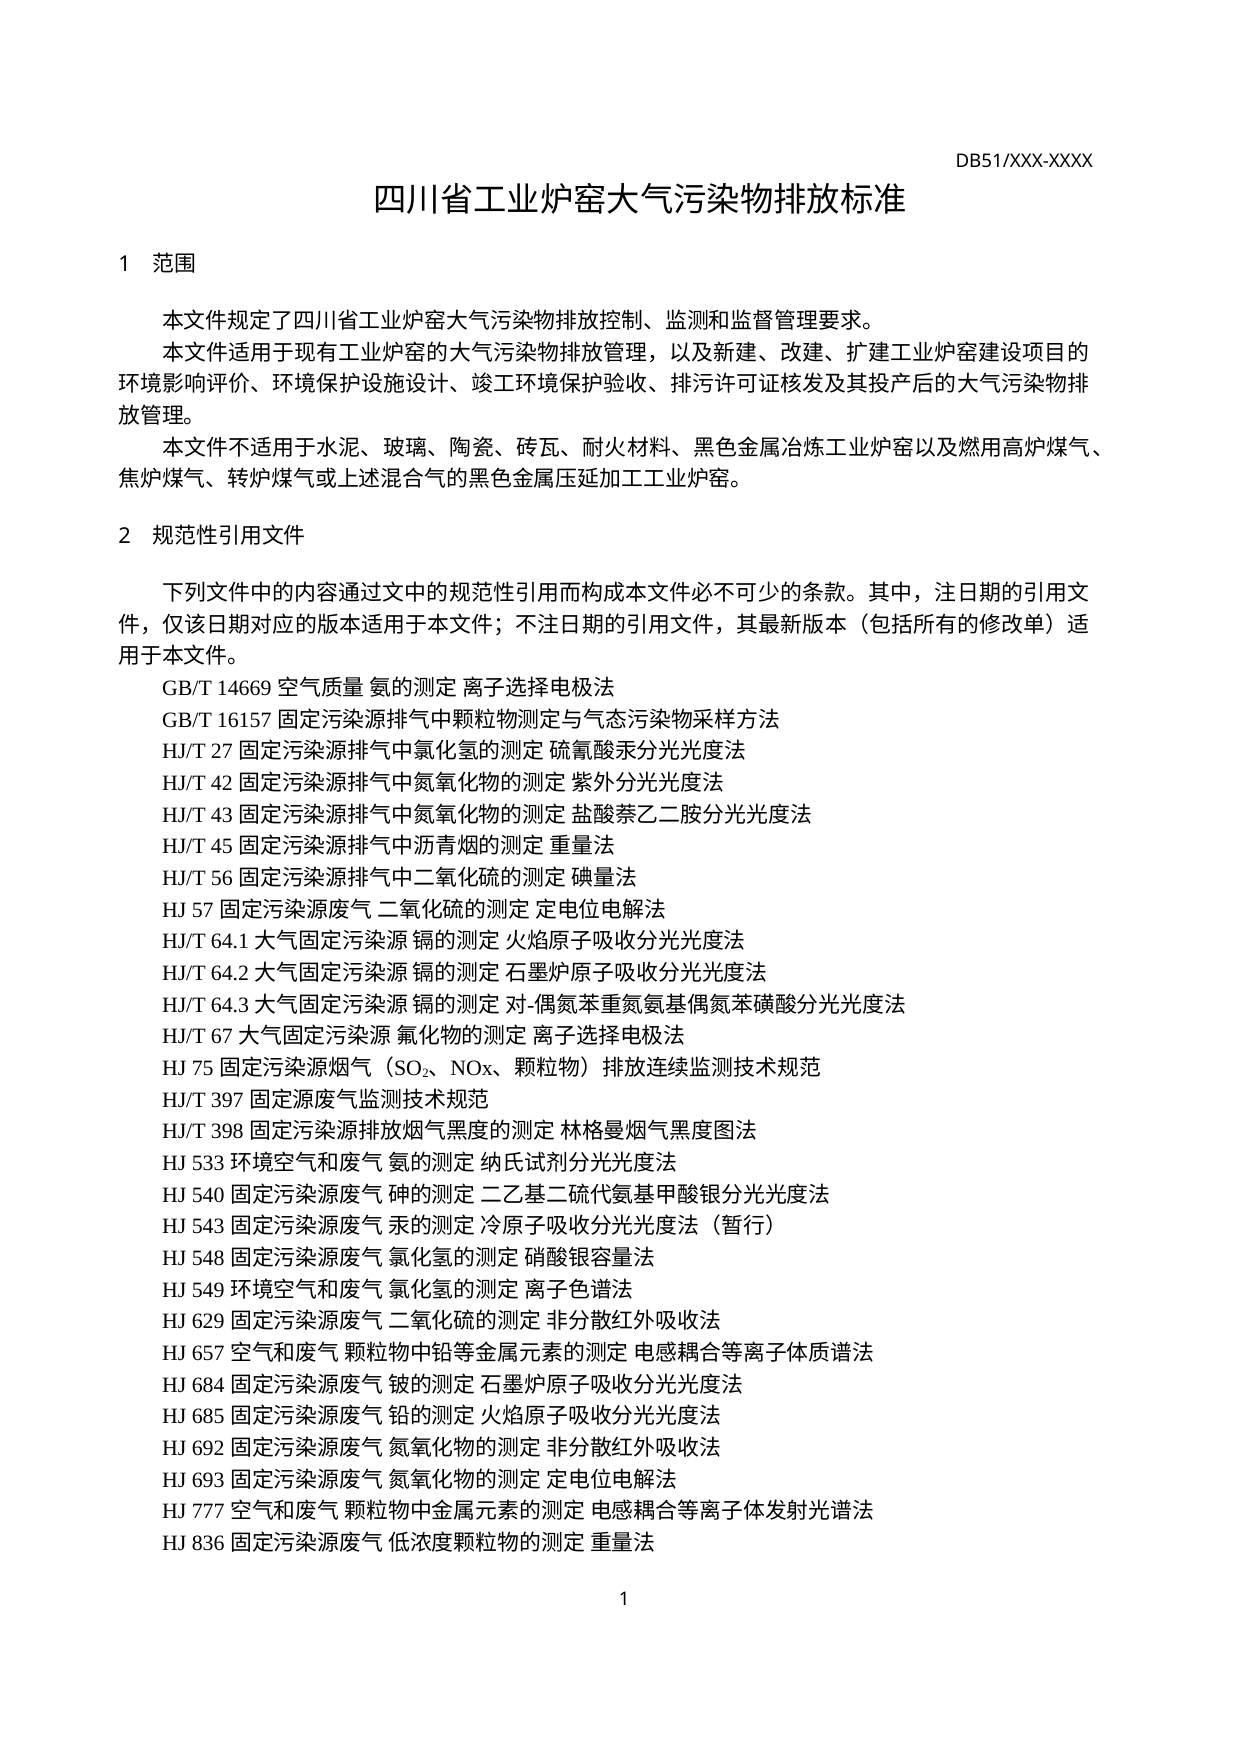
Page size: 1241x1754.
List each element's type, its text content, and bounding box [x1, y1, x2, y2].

text HJ/T 64.2 大气固定污染源 镉的测定 石墨炉原子吸收分光光度法 [118, 955, 1092, 987]
text 规范性引用文件 [118, 518, 1092, 550]
text 本文件不适用于水泥、玻璃、陶瓷、砖瓦、耐火材料、黑色金属冶炼工业炉窑以及燃用高炉煤气、焦炉煤气、转炉煤气或上述混合气的黑色金属压延加工工业炉窑。 [118, 430, 1092, 493]
text HJ/T 27 固定污染源排气中氯化氢的测定 硫氰酸汞分光光度法 [118, 733, 1092, 765]
text HJ 548 固定污染源废气 氯化氢的测定 硝酸银容量法 [118, 1240, 1092, 1272]
text 下列文件中的内容通过文中的规范性引用而构成本文件必不可少的条款。其中，注日期的引用文件，仅该日期对应的版本适用于本文件；不注日期的引用文件，其最新版本（包括所有的修改单）适用于本文件。 [118, 575, 1092, 670]
text HJ 693 固定污染源废气 氮氧化物的测定 定电位电解法 [118, 1462, 1092, 1493]
text HJ 777 空气和废气 颗粒物中金属元素的测定 电感耦合等离子体发射光谱法 [118, 1493, 1092, 1525]
text 四川省工业炉窑大气污染物排放标准 [118, 173, 1094, 221]
text HJ/T 67 大气固定污染源 氟化物的测定 离子选择电极法 [118, 1018, 1092, 1050]
text 本文件适用于现有工业炉窑的大气污染物排放管理，以及新建、改建、扩建工业炉窑建设项目的环境影响评价、环境保护设施设计、竣工环境保护验收、排污许可证核发及其投产后的大气污染物排放管理。 [118, 335, 1092, 430]
text GB/T 16157 固定污染源排气中颗粒物测定与气态污染物采样方法 [118, 702, 1092, 733]
text HJ/T 64.3 大气固定污染源 镉的测定 对-偶氮苯重氮氨基偶氮苯磺酸分光光度法 [118, 987, 1092, 1018]
text HJ 549 环境空气和废气 氯化氢的测定 离子色谱法 [118, 1272, 1092, 1303]
text HJ 533 环境空气和废气 氨的测定 纳氏试剂分光光度法 [118, 1145, 1092, 1177]
text 本文件规定了四川省工业炉窑大气污染物排放控制、监测和监督管理要求。 [118, 303, 1092, 335]
text HJ/T 397 固定源废气监测技术规范 [118, 1082, 1092, 1113]
text HJ 75 固定污染源烟气（SO2、NOx、颗粒物）排放连续监测技术规范 [118, 1050, 1092, 1082]
text HJ 657 空气和废气 颗粒物中铅等金属元素的测定 电感耦合等离子体质谱法 [118, 1335, 1092, 1367]
text HJ/T 56 固定污染源排气中二氧化硫的测定 碘量法 [118, 860, 1092, 892]
text HJ/T 398 固定污染源排放烟气黑度的测定 林格曼烟气黑度图法 [118, 1113, 1092, 1145]
text HJ 685 固定污染源废气 铅的测定 火焰原子吸收分光光度法 [118, 1398, 1092, 1430]
text 范围 [118, 246, 1092, 278]
text HJ 543 固定污染源废气 汞的测定 冷原子吸收分光光度法（暂行） [118, 1208, 1092, 1240]
text HJ/T 42 固定污染源排气中氮氧化物的测定 紫外分光光度法 [118, 765, 1092, 797]
text HJ 684 固定污染源废气 铍的测定 石墨炉原子吸收分光光度法 [118, 1367, 1092, 1398]
text HJ/T 45 固定污染源排气中沥青烟的测定 重量法 [118, 828, 1092, 860]
text HJ 540 固定污染源废气 砷的测定 二乙基二硫代氨基甲酸银分光光度法 [118, 1177, 1092, 1208]
text HJ 836 固定污染源废气 低浓度颗粒物的测定 重量法 [118, 1525, 1092, 1557]
text HJ 692 固定污染源废气 氮氧化物的测定 非分散红外吸收法 [118, 1430, 1092, 1462]
text HJ/T 43 固定污染源排气中氮氧化物的测定 盐酸萘乙二胺分光光度法 [118, 797, 1092, 828]
text HJ 57 固定污染源废气 二氧化硫的测定 定电位电解法 [118, 892, 1092, 923]
text GB/T 14669 空气质量 氨的测定 离子选择电极法 [118, 670, 1092, 702]
text HJ/T 64.1 大气固定污染源 镉的测定 火焰原子吸收分光光度法 [118, 923, 1092, 955]
text HJ 629 固定污染源废气 二氧化硫的测定 非分散红外吸收法 [118, 1303, 1092, 1335]
